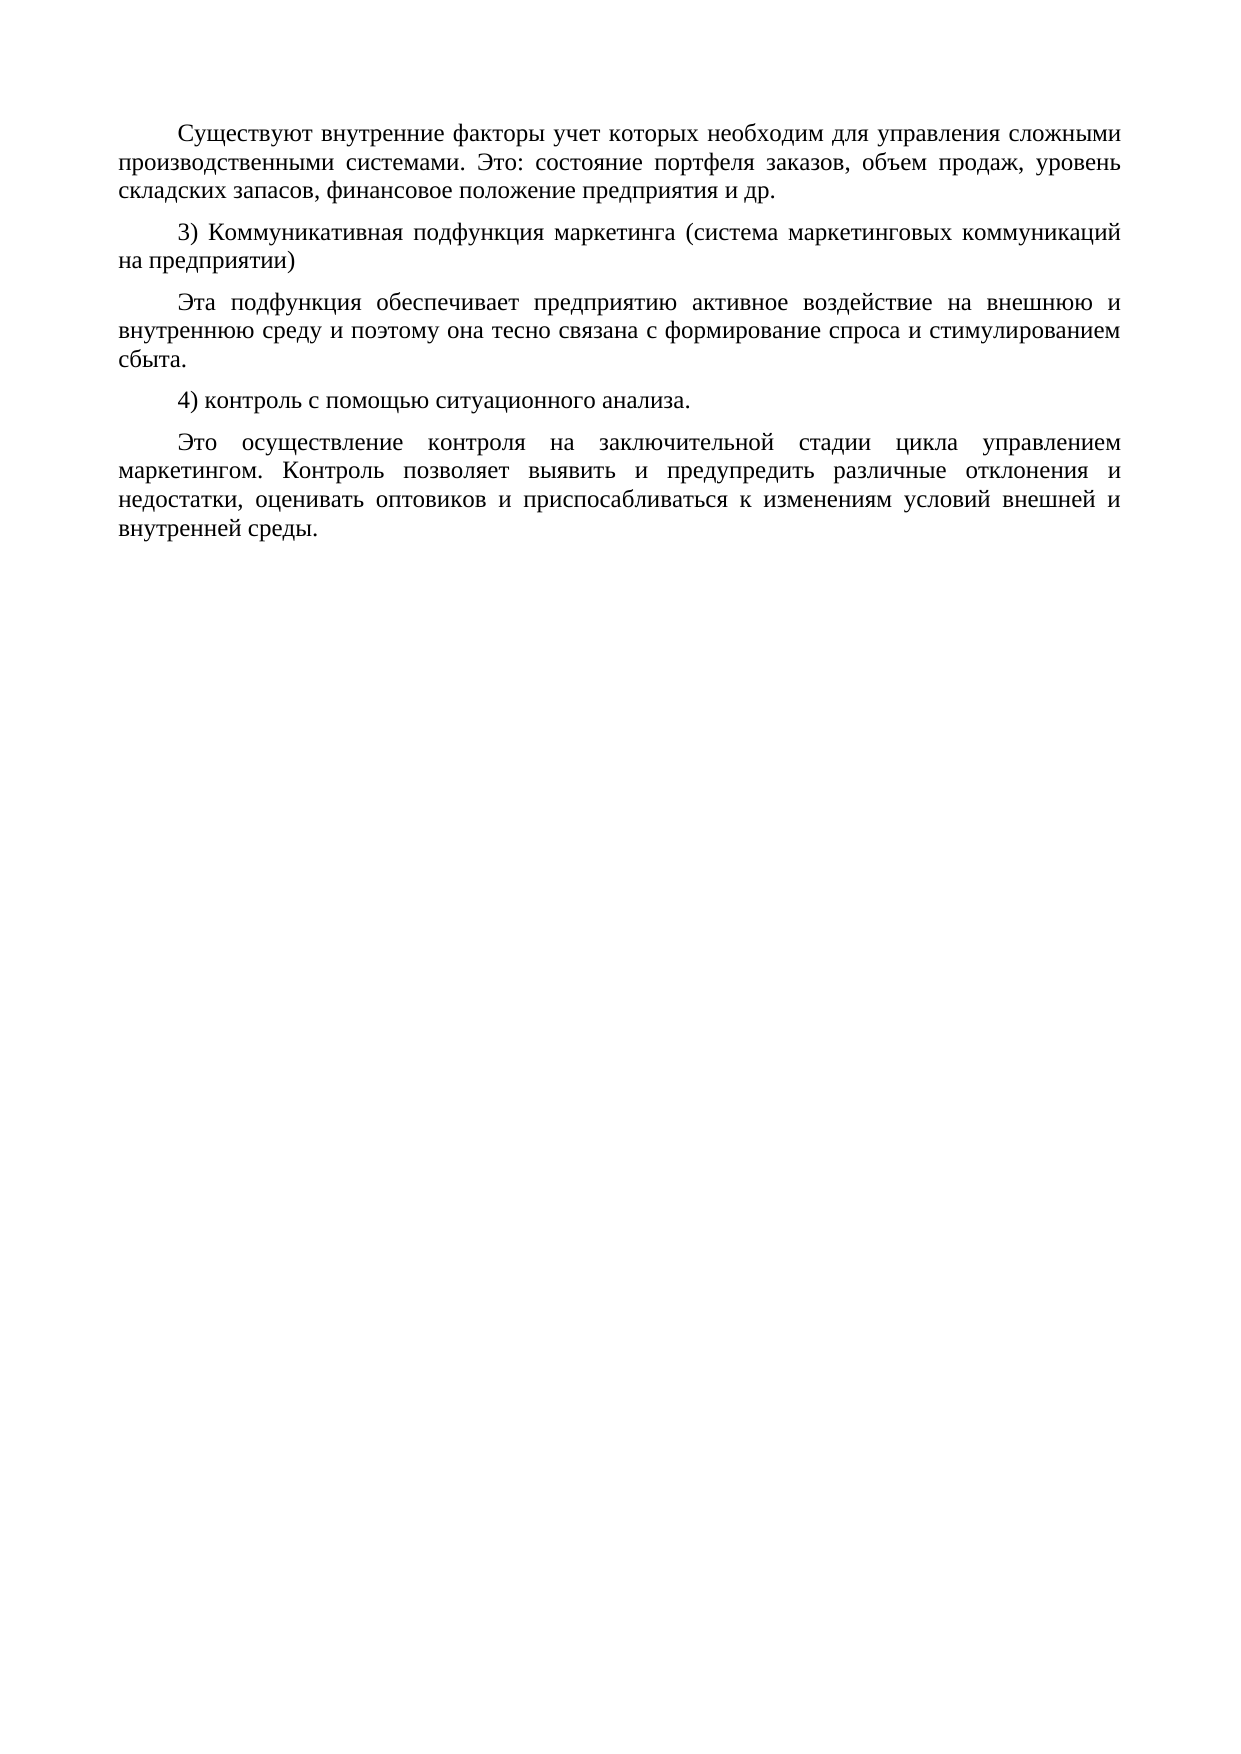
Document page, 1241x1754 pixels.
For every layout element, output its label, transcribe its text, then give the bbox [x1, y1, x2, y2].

text Существуют внутренние факторы учет которых необходим для управления сложными производственными системами. Это: состояние портфеля заказов, объем продаж, уровень складских запасов, финансовое положение предприятия и др. [118, 118, 1122, 204]
text Эта подфункция обеспечивает предприятию активное воздействие на внешнюю и внутреннюю среду и поэтому она тесно связана с формирование спроса и стимулированием сбыта. [118, 287, 1122, 373]
text 4) контроль с помощью ситуационного анализа. [118, 386, 1122, 414]
text 3) Коммуникативная подфункция маркетинга (система маркетинговых коммуникаций на предприятии) [118, 217, 1122, 274]
text Это осуществление контроля на заключительной стадии цикла управлением маркетингом. Контроль позволяет выявить и предупредить различные отклонения и недостатки, оценивать оптовиков и приспосабливаться к изменениям условий внешней и внутренней среды. [118, 427, 1122, 542]
